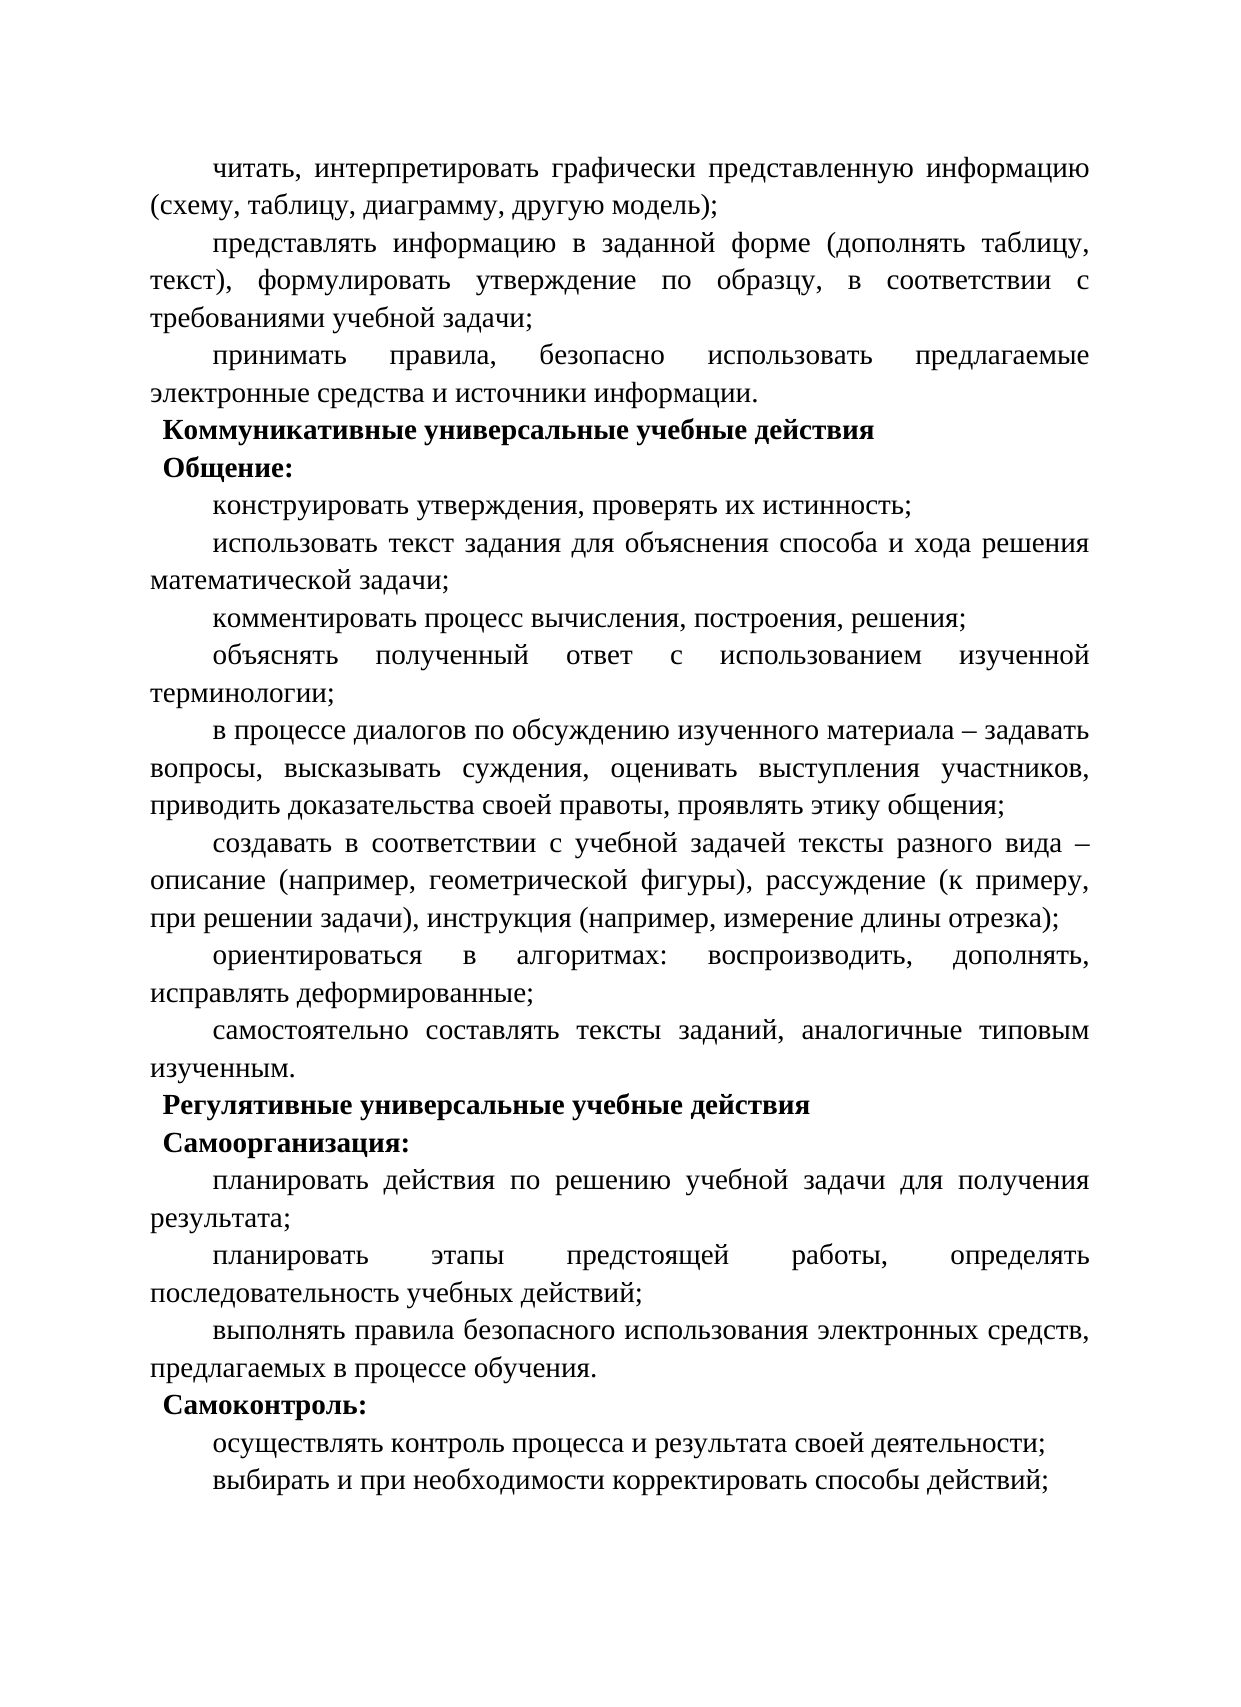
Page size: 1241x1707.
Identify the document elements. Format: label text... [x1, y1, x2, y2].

text объяснять полученный ответ с использованием изученной терминологии; [150, 637, 1090, 708]
text Общение: [162, 450, 1090, 483]
text принимать правила, безопасно использовать предлагаемые электронные средства и источники информации. [150, 337, 1090, 408]
text самостоятельно составлять тексты заданий, аналогичные типовым изученным. [150, 1012, 1090, 1083]
text выбирать и при необходимости корректировать способы действий; [150, 1462, 1090, 1496]
text комментировать процесс вычисления, построения, решения; [150, 600, 1090, 633]
text планировать действия по решению учебной задачи для получения результата; [150, 1162, 1090, 1233]
text читать, интерпретировать графически представленную информацию (схему, таблицу, диаграмму, другую модель); [150, 150, 1090, 221]
text ориентироваться в алгоритмах: воспроизводить, дополнять, исправлять деформированные; [150, 937, 1090, 1008]
text Самоконтроль: [162, 1387, 1090, 1421]
text в процессе диалогов по обсуждению изученного материала – задавать вопросы, высказывать суждения, оценивать выступления участников, приводить доказательства своей правоты, проявлять этику общения; [150, 712, 1090, 821]
text использовать текст задания для объяснения способа и хода решения математической задачи; [150, 525, 1090, 596]
text выполнять правила безопасного использования электронных средств, предлагаемых в процессе обучения. [150, 1312, 1090, 1383]
text Регулятивные универсальные учебные действия [162, 1087, 1090, 1121]
text Самоорганизация: [162, 1125, 1090, 1158]
text представлять информацию в заданной форме (дополнять таблицу, текст), формулировать утверждение по образцу, в соответствии с требованиями учебной задачи; [150, 225, 1090, 333]
text планировать этапы предстоящей работы, определять последовательность учебных действий; [150, 1237, 1090, 1308]
text конструировать утверждения, проверять их истинность; [150, 487, 1090, 521]
text Коммуникативные универсальные учебные действия [162, 412, 1090, 446]
text создавать в соответствии с учебной задачей тексты разного вида – описание (например, геометрической фигуры), рассуждение (к примеру, при решении задачи), инструкция (например, измерение длины отрезка); [150, 825, 1090, 933]
text осуществлять контроль процесса и результата своей деятельности; [150, 1425, 1090, 1458]
